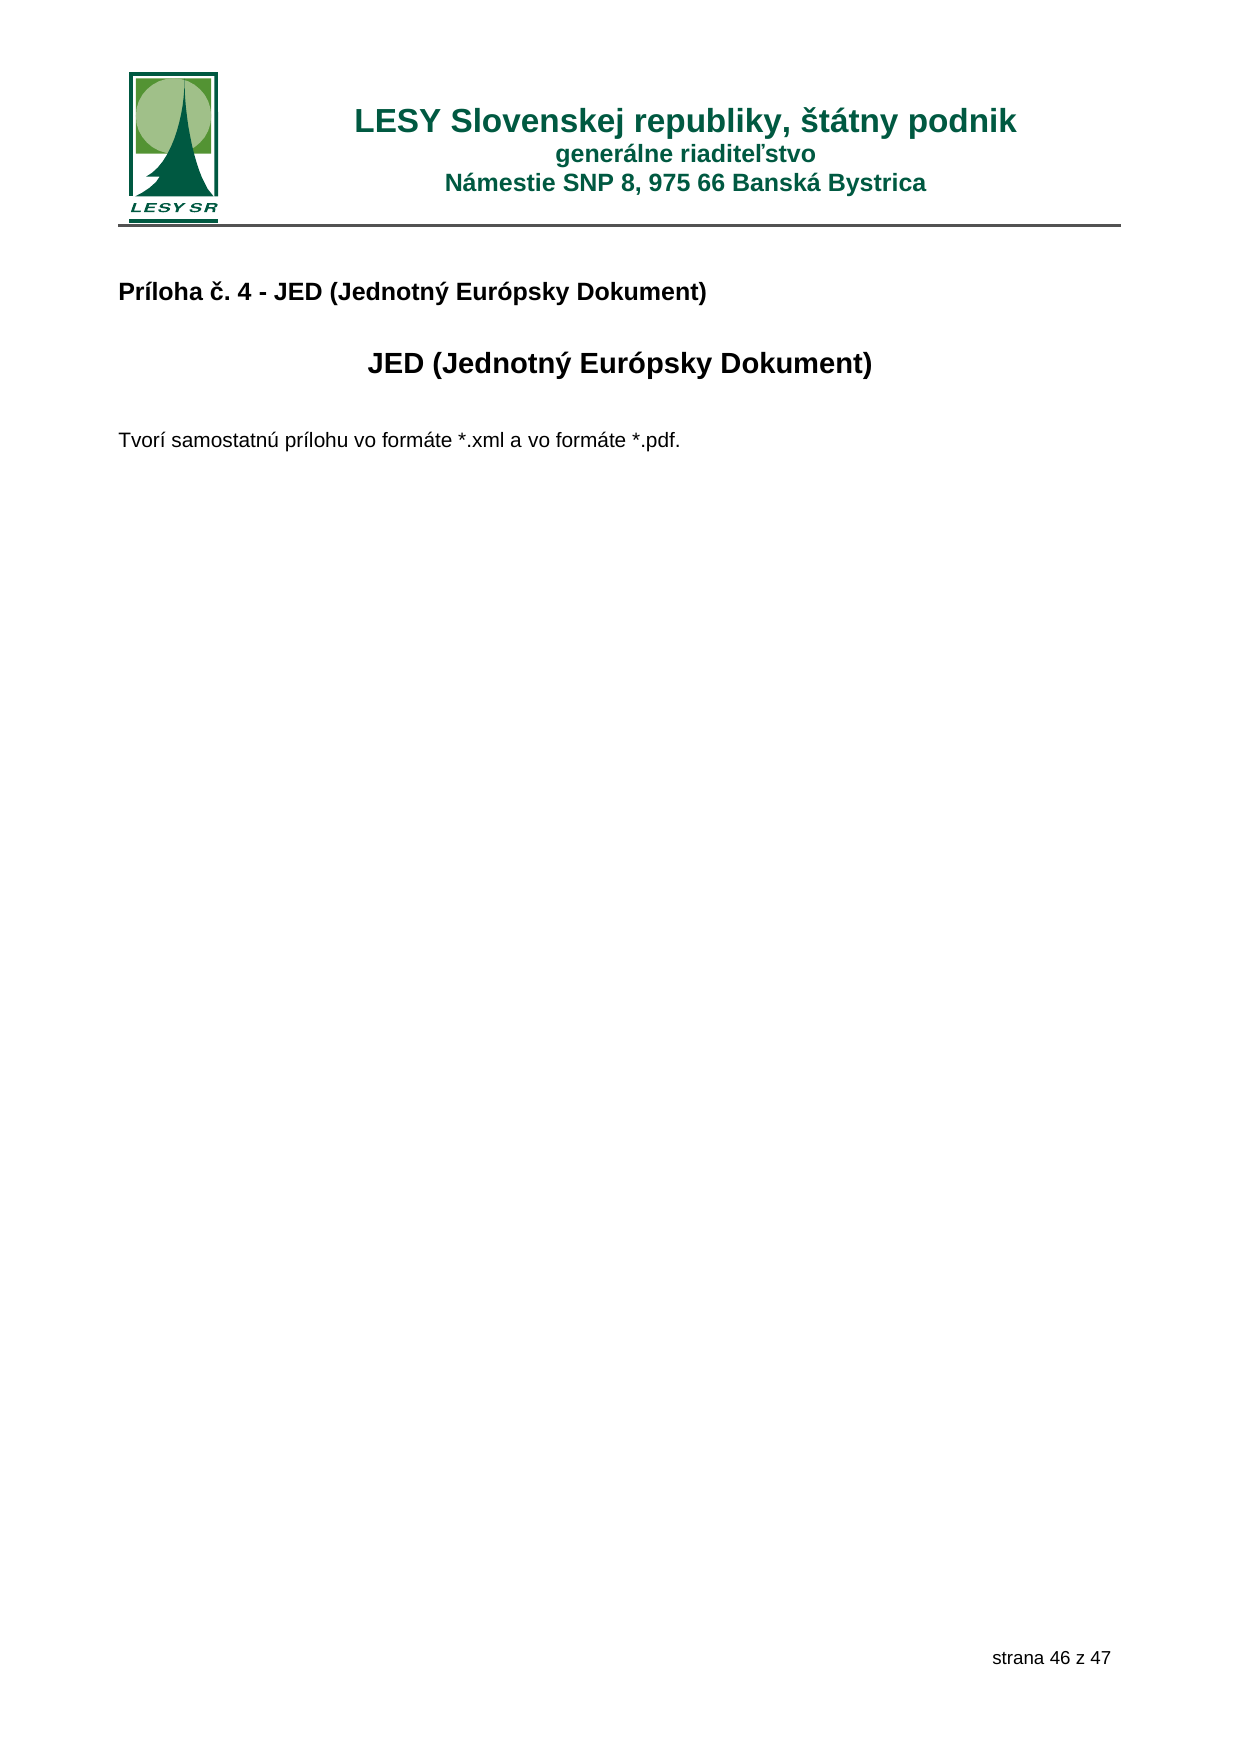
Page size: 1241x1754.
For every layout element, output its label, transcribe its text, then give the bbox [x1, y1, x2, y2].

text JED (Jednotný Európsky Dokument) [118, 346, 1122, 380]
subtitle Príloha č. 4 - JED (Jednotný Európsky Dokument) [118, 277, 1122, 306]
text Tvorí samostatnú prílohu vo formáte *.xml a vo formáte *.pdf. [118, 428, 1122, 452]
